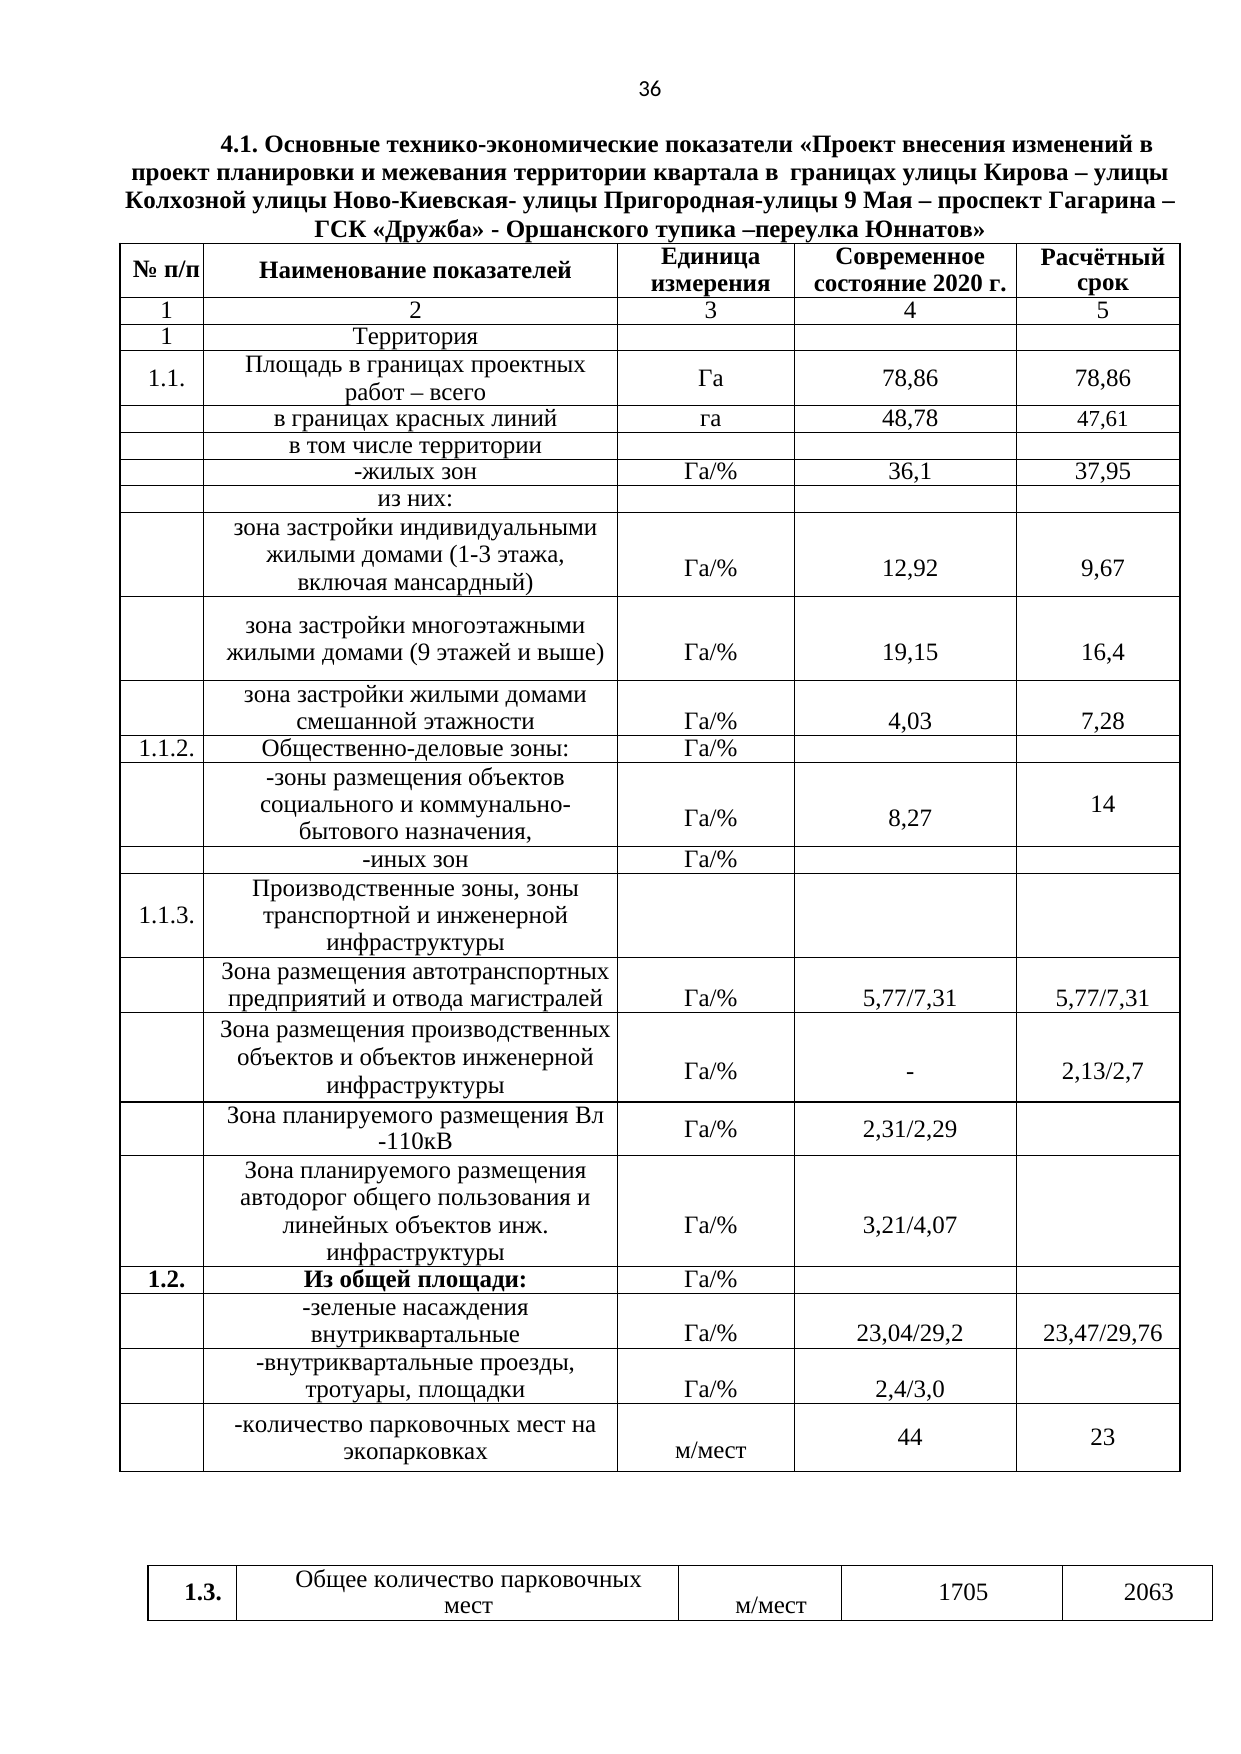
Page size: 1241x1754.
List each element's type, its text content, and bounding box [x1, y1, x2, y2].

table_cell 5,77/7,31 [795, 958, 1016, 1012]
table_cell в том числе территории [204, 433, 617, 458]
table_cell 16,4 [1017, 597, 1179, 680]
table_cell - [795, 1013, 1016, 1101]
table_cell 1.1. [121, 351, 203, 405]
table_cell 78,86 [795, 351, 1016, 405]
table_cell 36,1 [795, 460, 1016, 485]
table_cell -иных зон [204, 847, 617, 872]
table_cell [121, 958, 203, 1012]
table_cell 5,77/7,31 [1017, 958, 1179, 1012]
table_cell 1 [121, 298, 203, 324]
table_cell [121, 513, 203, 596]
table_cell -жилых зон [204, 460, 617, 485]
table_cell Га/% [618, 1349, 794, 1403]
table_cell [121, 597, 203, 680]
table_cell [121, 763, 203, 846]
table_cell Зона планируемого размещения автодорог общего пользования и линейных объектов инж. инфраструктуры [204, 1156, 617, 1266]
table_cell [121, 1103, 203, 1155]
table_cell [1017, 1156, 1179, 1266]
table_cell [795, 486, 1016, 512]
table_cell 5 [1017, 298, 1179, 324]
table_cell [1017, 736, 1179, 762]
table_cell [795, 1267, 1016, 1293]
table_cell Га/% [618, 1013, 794, 1101]
table_cell [618, 325, 794, 350]
table_header Общее количество парковочных мест [237, 1566, 678, 1620]
table_cell зона застройки индивидуальными жилыми домами (1-3 этажа, включая мансардный) [204, 513, 617, 596]
table_cell [121, 460, 203, 485]
table_header Расчётный срок [1017, 244, 1179, 297]
table_cell [121, 681, 203, 735]
table_cell Территория [204, 325, 617, 350]
table_cell [121, 486, 203, 512]
table_cell 23 [1017, 1404, 1179, 1471]
table_cell [121, 847, 203, 872]
table_cell [121, 1294, 203, 1348]
table_cell Зона размещения автотранспортных предприятий и отвода магистралей [204, 958, 617, 1012]
table_cell Из общей площади: [204, 1267, 617, 1293]
table_cell Га/% [618, 763, 794, 846]
table_header Наименование показателей [204, 244, 617, 297]
table_cell Га/% [618, 1267, 794, 1293]
table_cell 48,78 [795, 406, 1016, 432]
table_cell -зеленые насаждения внутриквартальные [204, 1294, 617, 1348]
table_cell [121, 433, 203, 458]
table_cell Производственные зоны, зоны транспортной и инженерной инфраструктуры [204, 874, 617, 957]
table_cell Га [618, 351, 794, 405]
table_cell [795, 847, 1016, 872]
table_cell 3,21/4,07 [795, 1156, 1016, 1266]
table_cell зона застройки жилыми домами смешанной этажности [204, 681, 617, 735]
table_cell 44 [795, 1404, 1016, 1471]
table_cell из них: [204, 486, 617, 512]
table_cell 4 [795, 298, 1016, 324]
table_cell 4,03 [795, 681, 1016, 735]
table_cell [121, 1349, 203, 1403]
table_header Единица измерения [618, 244, 794, 297]
table_cell 1.1.3. [121, 874, 203, 957]
text 4.1. Основные технико-экономические показатели «Проект внесения изменений в проект планировки и межевания территории квартала в границах улицы Кирова – улицы Колхозной улицы Ново-Киевская- улицы Пригородная-улицы 9 Мая – проспект Гагарина – ГСК «Дружба» - Оршанского тупика –переулка Юннатов» [118, 130, 1181, 243]
table_cell [1017, 874, 1179, 957]
table_cell Га/% [618, 736, 794, 762]
table_header Современное состояние 2020 г. [795, 244, 1016, 297]
table_cell 12,92 [795, 513, 1016, 596]
table_cell Зона планируемого размещения Вл -110кВ [204, 1103, 617, 1155]
table_cell 8,27 [795, 763, 1016, 846]
table_cell Площадь в границах проектных работ – всего [204, 351, 617, 405]
table_cell [1017, 847, 1179, 872]
table_cell [121, 1013, 203, 1101]
table_cell Га/% [618, 958, 794, 1012]
table_cell [618, 433, 794, 458]
table_cell [1017, 486, 1179, 512]
table_cell -количество парковочных мест на экопарковках [204, 1404, 617, 1471]
table_cell га [618, 406, 794, 432]
table_header 2063 [1063, 1566, 1212, 1620]
table_cell Га/% [618, 513, 794, 596]
table_cell Га/% [618, 1156, 794, 1266]
table_header 1705 [842, 1566, 1062, 1620]
table_cell Га/% [618, 1103, 794, 1155]
table_cell в границах красных линий [204, 406, 617, 432]
table_cell 37,95 [1017, 460, 1179, 485]
table_cell Га/% [618, 681, 794, 735]
table_cell 78,86 [1017, 351, 1179, 405]
table_cell [795, 325, 1016, 350]
table_cell [795, 433, 1016, 458]
table_cell 2,31/2,29 [795, 1103, 1016, 1155]
table_cell 23,04/29,2 [795, 1294, 1016, 1348]
table_cell Га/% [618, 1294, 794, 1348]
table_cell [618, 486, 794, 512]
table_header м/мест [679, 1566, 841, 1620]
table_cell Га/% [618, 460, 794, 485]
table_cell [1017, 1349, 1179, 1403]
table_cell [1017, 1267, 1179, 1293]
table_cell [1017, 325, 1179, 350]
table_cell [121, 1156, 203, 1266]
table_cell Га/% [618, 597, 794, 680]
table_cell 2,4/3,0 [795, 1349, 1016, 1403]
table_cell [795, 736, 1016, 762]
table_cell 1.2. [121, 1267, 203, 1293]
table_cell 1.1.2. [121, 736, 203, 762]
table_cell 7,28 [1017, 681, 1179, 735]
table_cell 2,13/2,7 [1017, 1013, 1179, 1101]
table_cell [618, 874, 794, 957]
table_cell зона застройки многоэтажными жилыми домами (9 этажей и выше) [204, 597, 617, 680]
table_cell 3 [618, 298, 794, 324]
table_cell [121, 1404, 203, 1471]
table_cell 9,67 [1017, 513, 1179, 596]
table_cell м/мест [618, 1404, 794, 1471]
table_header 1.3. [149, 1566, 236, 1620]
table_header № п/п [121, 244, 203, 297]
table_cell Га/% [618, 847, 794, 872]
table_cell [795, 874, 1016, 957]
table_cell [1017, 1103, 1179, 1155]
table_cell -зоны размещения объектов социального и коммунально- бытового назначения, [204, 763, 617, 846]
table_cell Зона размещения производственных объектов и объектов инженерной инфраструктуры [204, 1013, 617, 1101]
table_cell 2 [204, 298, 617, 324]
table_cell 19,15 [795, 597, 1016, 680]
table_cell 1 [121, 325, 203, 350]
table_cell 47,61 [1017, 406, 1179, 432]
table_cell [1017, 433, 1179, 458]
table_cell -внутриквартальные проезды, тротуары, площадки [204, 1349, 617, 1403]
table_cell Общественно-деловые зоны: [204, 736, 617, 762]
table_cell 14 [1017, 763, 1179, 846]
table_cell 23,47/29,76 [1017, 1294, 1179, 1348]
table_cell [121, 406, 203, 432]
